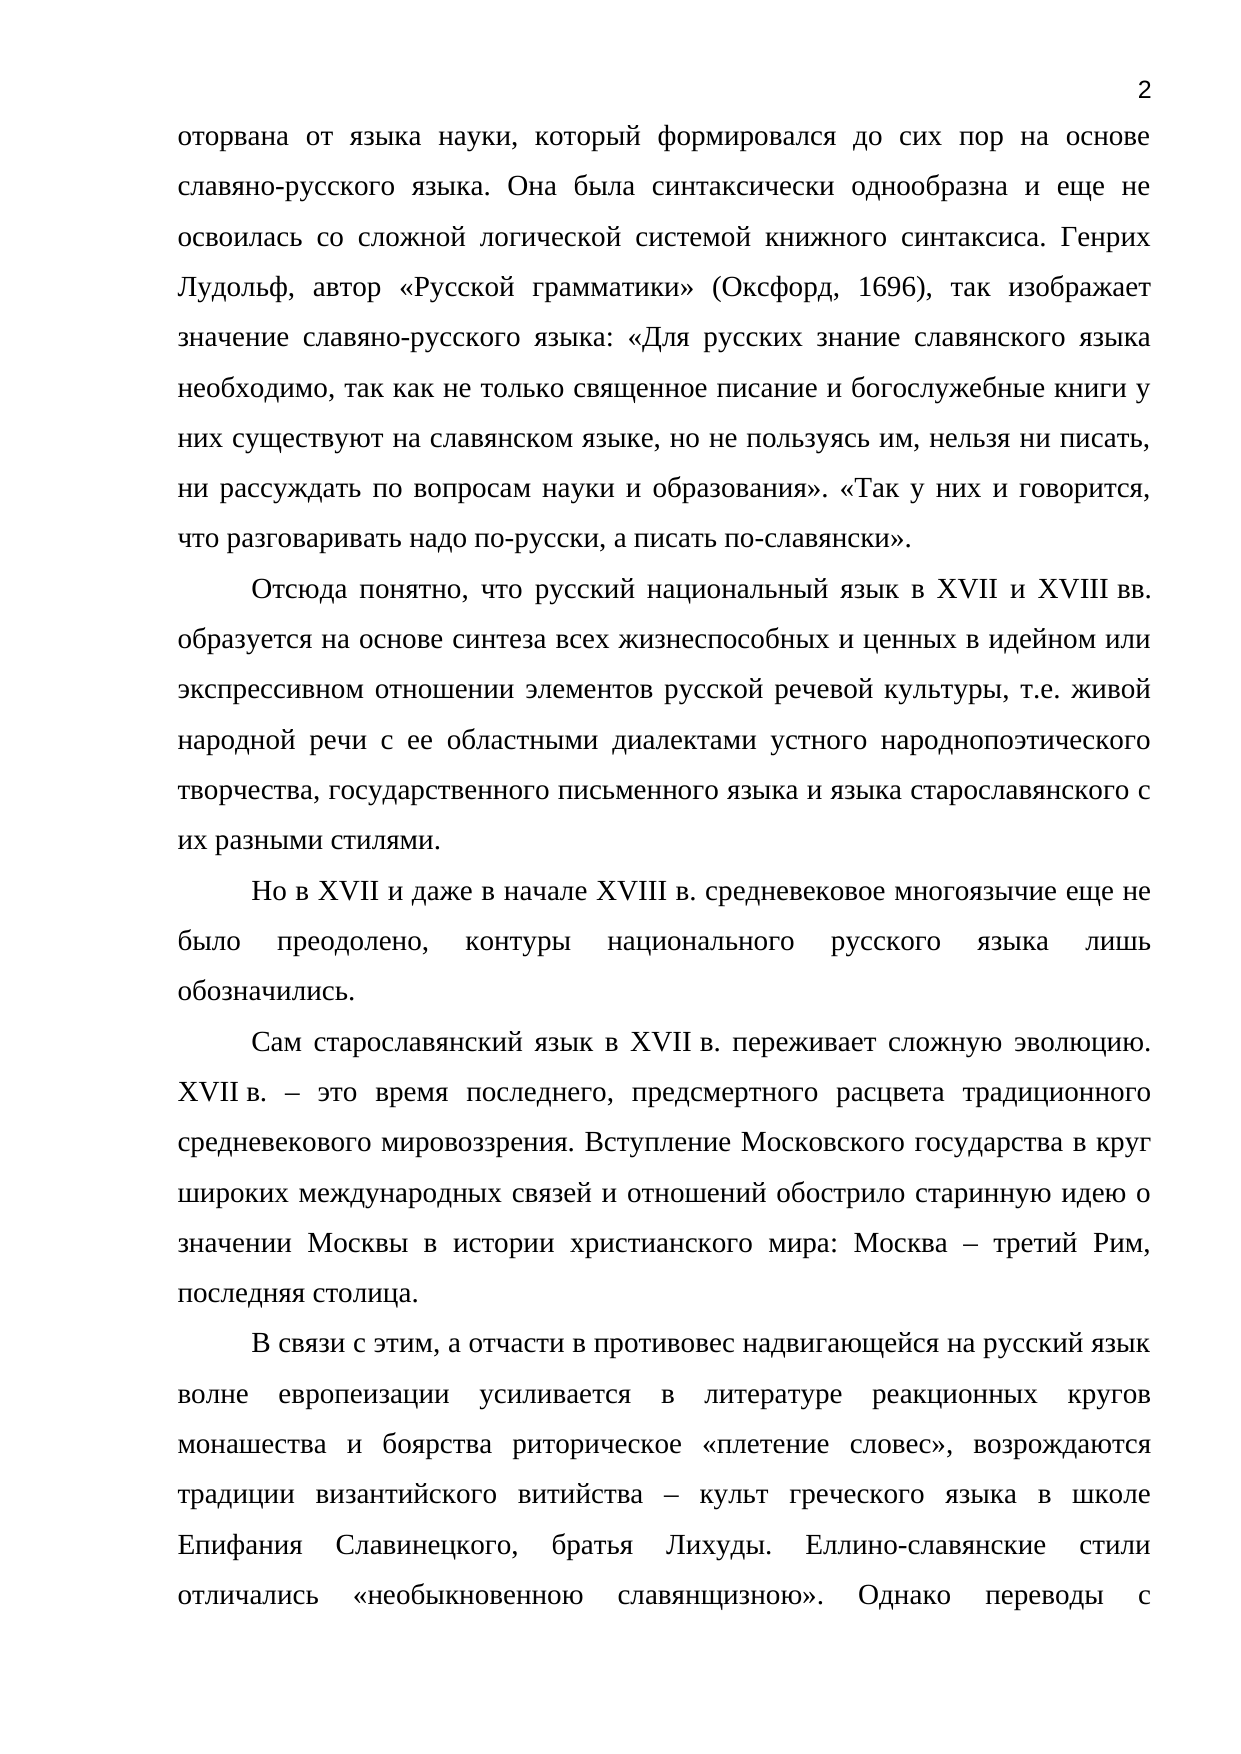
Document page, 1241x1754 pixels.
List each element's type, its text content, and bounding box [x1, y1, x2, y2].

text Сам старославянский язык в XVII в. переживает сложную эволюцию. XVII в. – это время последнего, предсмертного расцвета традиционного средневекового мировоззрения. Вступление Московского государства в круг широких международных связей и отношений обострило старинную идею о значении Москвы в истории христианского мира: Москва – третий Рим, последняя столица. [177, 1024, 1152, 1309]
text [177, 118, 1152, 554]
text Отсюда понятно, что русский национальный язык в XVII и XVIII вв. образуется на основе синтеза всех жизнеспособных и ценных в идейном или экспрессивном отношении элементов русской речевой культуры, т.е. живой народной речи с ее областными диалектами устного народнопоэтического творчества, государственного письменного языка и языка старославянского с их разными стилями. [177, 571, 1152, 856]
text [177, 1326, 1152, 1611]
text Но в XVII и даже в начале XVIII в. средневековое многоязычие еще не было преодолено, контуры национального русского языка лишь обозначились. [177, 873, 1152, 1007]
